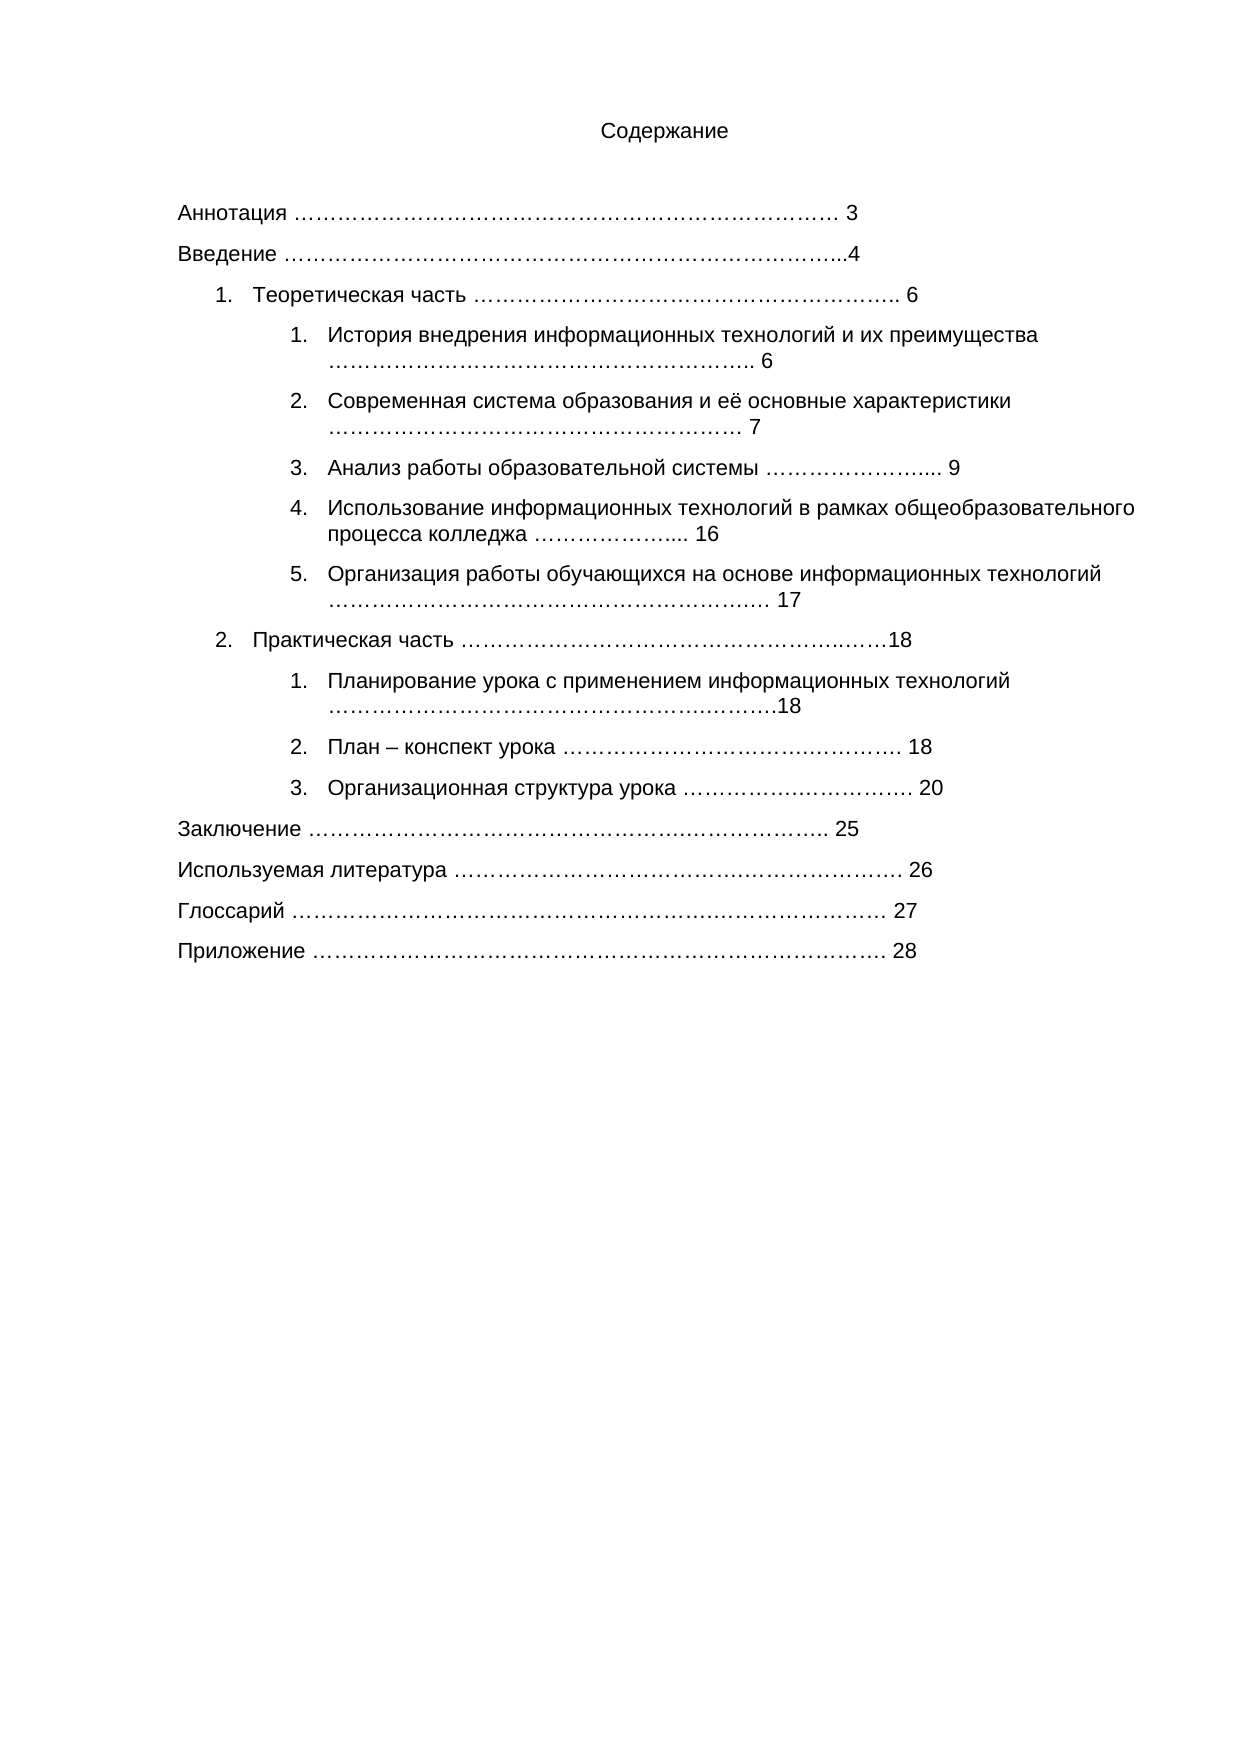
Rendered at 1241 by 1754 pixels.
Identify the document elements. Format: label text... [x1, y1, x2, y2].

list Организация работы обучающихся на основе информационных технологий ………………………………………………….… 17 [290, 561, 1152, 612]
text Заключение …………………………………………….……………….. 25 [177, 816, 1152, 841]
list Планирование урока с применением информационных технологий …………………………………………….……….18 [290, 668, 1152, 718]
text Используемая литература ………………………………….…………………. 26 [177, 857, 1152, 882]
list Теоретическая часть ………………………………………………….. 6 [215, 281, 1152, 307]
list Анализ работы образовательной системы ………………….... 9 [290, 454, 1152, 479]
list История внедрения информационных технологий и их преимущества ………………………………………………….. 6 [290, 322, 1152, 373]
text Аннотация ………………………………………………………………… 3 [177, 200, 1152, 225]
text Глоссарий ………………………………………………….…………………… 27 [177, 897, 1152, 923]
list Практическая часть ……………………………………………..……18 [215, 627, 1152, 652]
list Использование информационных технологий в рамках общеобразовательного процесса колледжа ……………….... 16 [290, 495, 1152, 546]
text Содержание [177, 118, 1152, 143]
text Введение …………………………………………………………………...4 [177, 241, 1152, 266]
list План – конспект урока …………………………….…………. 18 [290, 734, 1152, 759]
list Современная система образования и её основные характеристики ………………………………………………… 7 [290, 388, 1152, 439]
list Организационная структура урока …………….……………. 20 [290, 775, 1152, 800]
text Приложение ……………………………………………………………………. 28 [177, 938, 1152, 963]
